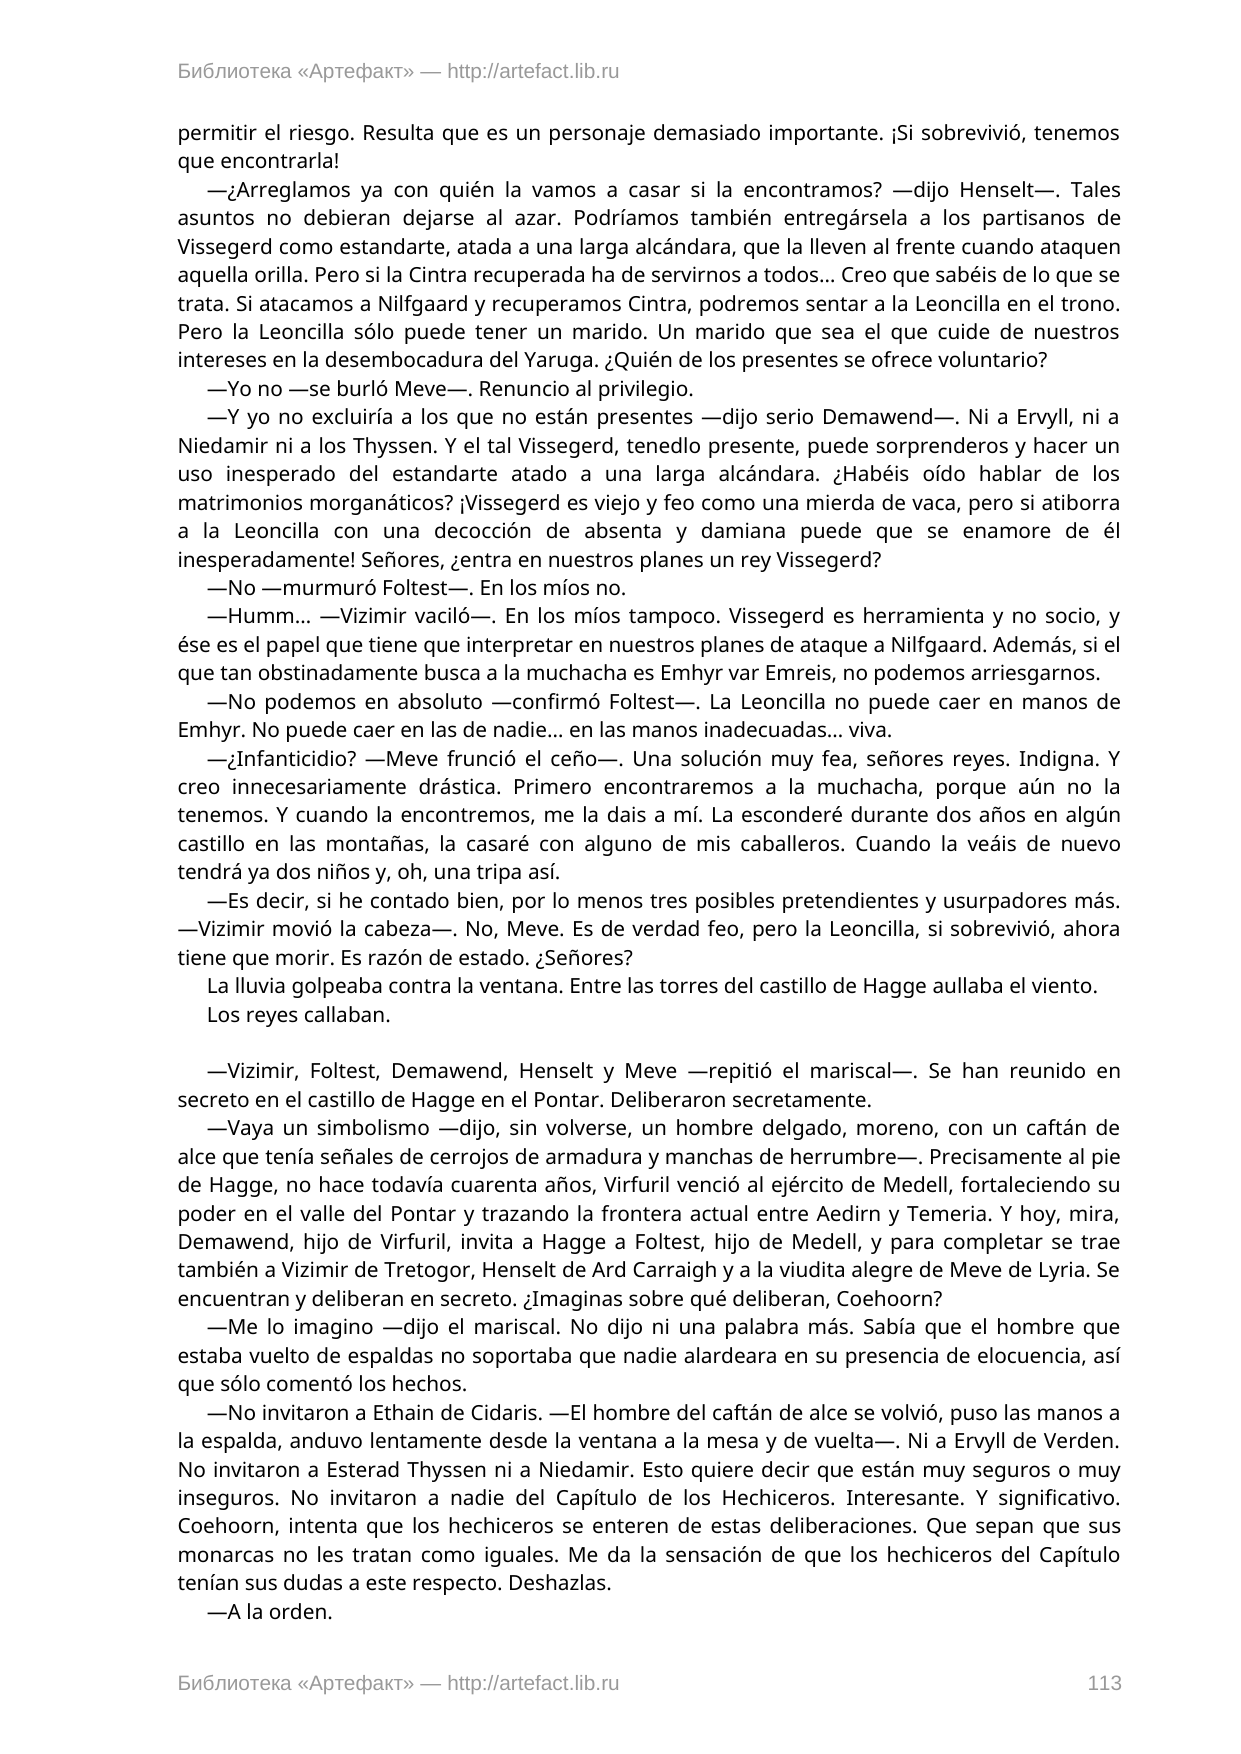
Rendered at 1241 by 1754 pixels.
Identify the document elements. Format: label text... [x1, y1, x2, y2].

text —Vaya un simbolismo —dijo, sin volverse, un hombre delgado, moreno, con un caftán de alce que tenía señales de cerrojos de armadura y manchas de herrumbre—. Precisamente al pie de Hagge, no hace todavía cuarenta años, Virfuril venció al ejército de Medell, fortaleciendo su poder en el valle del Pontar y trazando la frontera actual entre Aedirn y Temeria. Y hoy, mira, Demawend, hijo de Virfuril, invita a Hagge a Foltest, hijo de Medell, y para completar se trae también a Vizimir de Tretogor, Henselt de Ard Carraigh y a la viudita alegre de Meve de Lyria. Se encuentran y deliberan en secreto. ¿Imaginas sobre qué deliberan, Coehoorn? [177, 1113, 1122, 1312]
text —A la orden. [177, 1597, 1122, 1625]
text —Yo no —se burló Meve—. Renuncio al privilegio. [177, 374, 1122, 402]
text La lluvia golpeaba contra la ventana. Entre las torres del castillo de Hagge aullaba el viento. [177, 971, 1122, 1000]
text —¿Arreglamos ya con quién la vamos a casar si la encontramos? —dijo Henselt—. Tales asuntos no debieran dejarse al azar. Podríamos también entregársela a los partisanos de Vissegerd como estandarte, atada a una larga alcándara, que la lleven al frente cuando ataquen aquella orilla. Pero si la Cintra recuperada ha de servirnos a todos… Creo que sabéis de lo que se trata. Si atacamos a Nilfgaard y recuperamos Cintra, podremos sentar a la Leoncilla en el trono. Pero la Leoncilla sólo puede tener un marido. Un marido que sea el que cuide de nuestros intereses en la desembocadura del Yaruga. ¿Quién de los presentes se ofrece voluntario? [177, 175, 1122, 374]
text —No podemos en absoluto —confirmó Foltest—. La Leoncilla no puede caer en manos de Emhyr. No puede caer en las de nadie… en las manos inadecuadas… viva. [177, 687, 1122, 744]
text —No invitaron a Ethain de Cidaris. —El hombre del caftán de alce se volvió, puso las manos a la espalda, anduvo lentamente desde la ventana a la mesa y de vuelta—. Ni a Ervyll de Verden. No invitaron a Esterad Thyssen ni a Niedamir. Esto quiere decir que están muy seguros o muy inseguros. No invitaron a nadie del Capítulo de los Hechiceros. Interesante. Y significativo. Coehoorn, intenta que los hechiceros se enteren de estas deliberaciones. Que sepan que sus monarcas no les tratan como iguales. Me da la sensación de que los hechiceros del Capítulo tenían sus dudas a este respecto. Deshazlas. [177, 1398, 1122, 1597]
text —Vizimir, Foltest, Demawend, Henselt y Meve —repitió el mariscal—. Se han reunido en secreto en el castillo de Hagge en el Pontar. Deliberaron secretamente. [177, 1057, 1122, 1113]
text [177, 118, 1122, 175]
text —No —murmuró Foltest—. En los míos no. [177, 573, 1122, 602]
text —Me lo imagino —dijo el mariscal. No dijo ni una palabra más. Sabía que el hombre que estaba vuelto de espaldas no soportaba que nadie alardeara en su presencia de elocuencia, así que sólo comentó los hechos. [177, 1312, 1122, 1398]
text —Humm… —Vizimir vaciló—. En los míos tampoco. Vissegerd es herramienta y no socio, y ése es el papel que tiene que interpretar en nuestros planes de ataque a Nilfgaard. Además, si el que tan obstinadamente busca a la muchacha es Emhyr var Emreis, no podemos arriesgarnos. [177, 602, 1122, 687]
text —Es decir, si he contado bien, por lo menos tres posibles pretendientes y usurpadores más. —Vizimir movió la cabeza—. No, Meve. Es de verdad feo, pero la Leoncilla, si sobrevivió, ahora tiene que morir. Es razón de estado. ¿Señores? [177, 886, 1122, 971]
text Los reyes callaban. [177, 1000, 1122, 1028]
text —Y yo no excluiría a los que no están presentes —dijo serio Demawend—. Ni a Ervyll, ni a Niedamir ni a los Thyssen. Y el tal Vissegerd, tenedlo presente, puede sorprenderos y hacer un uso inesperado del estandarte atado a una larga alcándara. ¿Habéis oído hablar de los matrimonios morganáticos? ¡Vissegerd es viejo y feo como una mierda de vaca, pero si atiborra a la Leoncilla con una decocción de absenta y damiana puede que se enamore de él inesperadamente! Señores, ¿entra en nuestros planes un rey Vissegerd? [177, 402, 1122, 573]
text —¿Infanticidio? —Meve frunció el ceño—. Una solución muy fea, señores reyes. Indigna. Y creo innecesariamente drástica. Primero encontraremos a la muchacha, porque aún no la tenemos. Y cuando la encontremos, me la dais a mí. La esconderé durante dos años en algún castillo en las montañas, la casaré con alguno de mis caballeros. Cuando la veáis de nuevo tendrá ya dos niños y, oh, una tripa así. [177, 744, 1122, 886]
